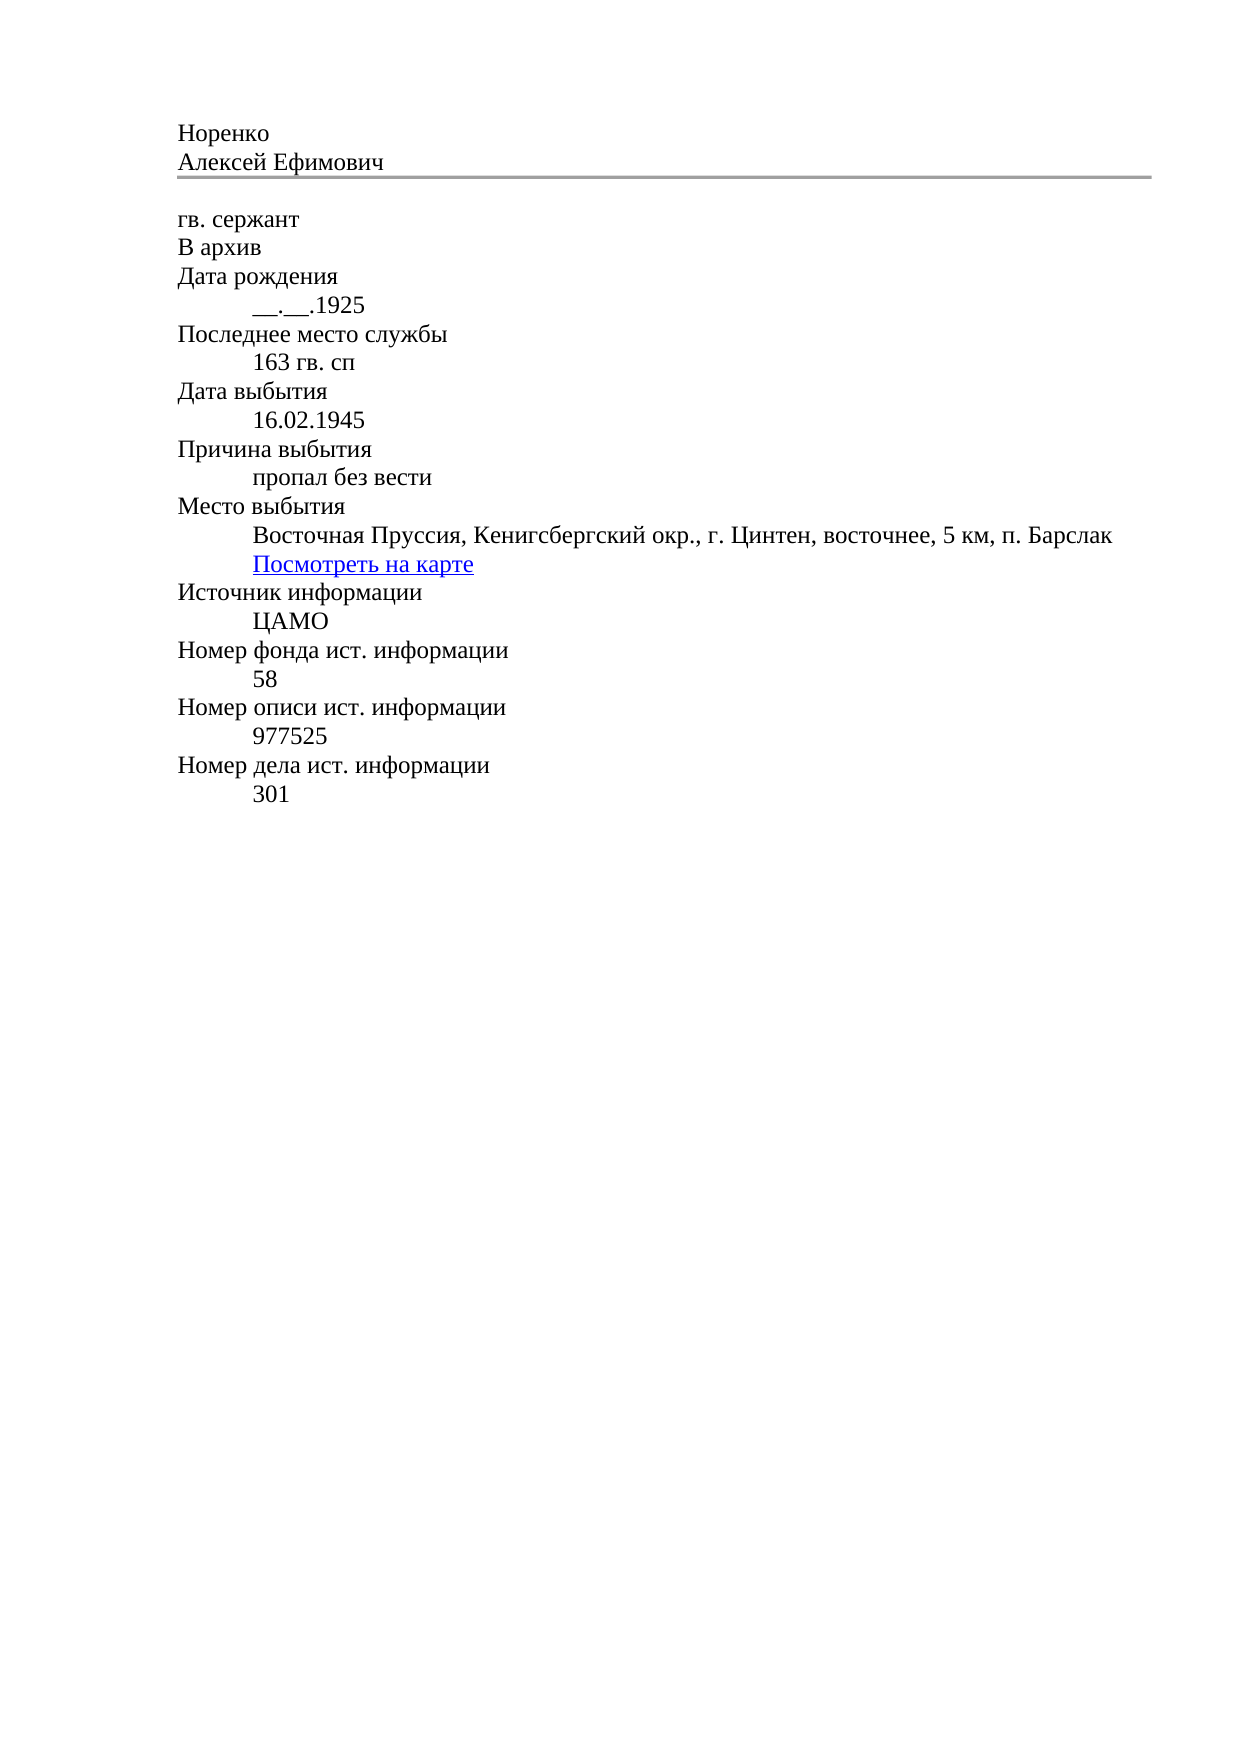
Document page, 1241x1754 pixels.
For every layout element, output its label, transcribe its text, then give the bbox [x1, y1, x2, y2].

text Источник информации [177, 577, 1152, 606]
text Номер описи ист. информации [177, 692, 1152, 721]
text 163 гв. сп [252, 347, 1152, 376]
text Дата выбытия [177, 376, 1152, 405]
text В архив [177, 232, 1152, 261]
text Причина выбытия [177, 434, 1152, 462]
text гв. сержант [177, 204, 1152, 232]
text 977525 [252, 721, 1152, 750]
text 301 [252, 779, 1152, 807]
text __.__.1925 [252, 290, 1152, 319]
text Восточная Пруссия, Кенигсбергский окр., г. Цинтен, восточнее, 5 км, п. Барслак Посмотреть на карте [252, 520, 1152, 577]
text Номер дела ист. информации [177, 750, 1152, 779]
text Дата рождения [177, 261, 1152, 290]
text Место выбытия [177, 491, 1152, 520]
text пропал без вести [252, 462, 1152, 491]
text 58 [252, 664, 1152, 692]
text Норенко [177, 118, 1152, 147]
text Номер фонда ист. информации [177, 635, 1152, 664]
text 16.02.1945 [252, 405, 1152, 434]
text ЦАМО [252, 606, 1152, 635]
text Алексей Ефимович [177, 147, 1152, 175]
text Последнее место службы [177, 319, 1152, 347]
